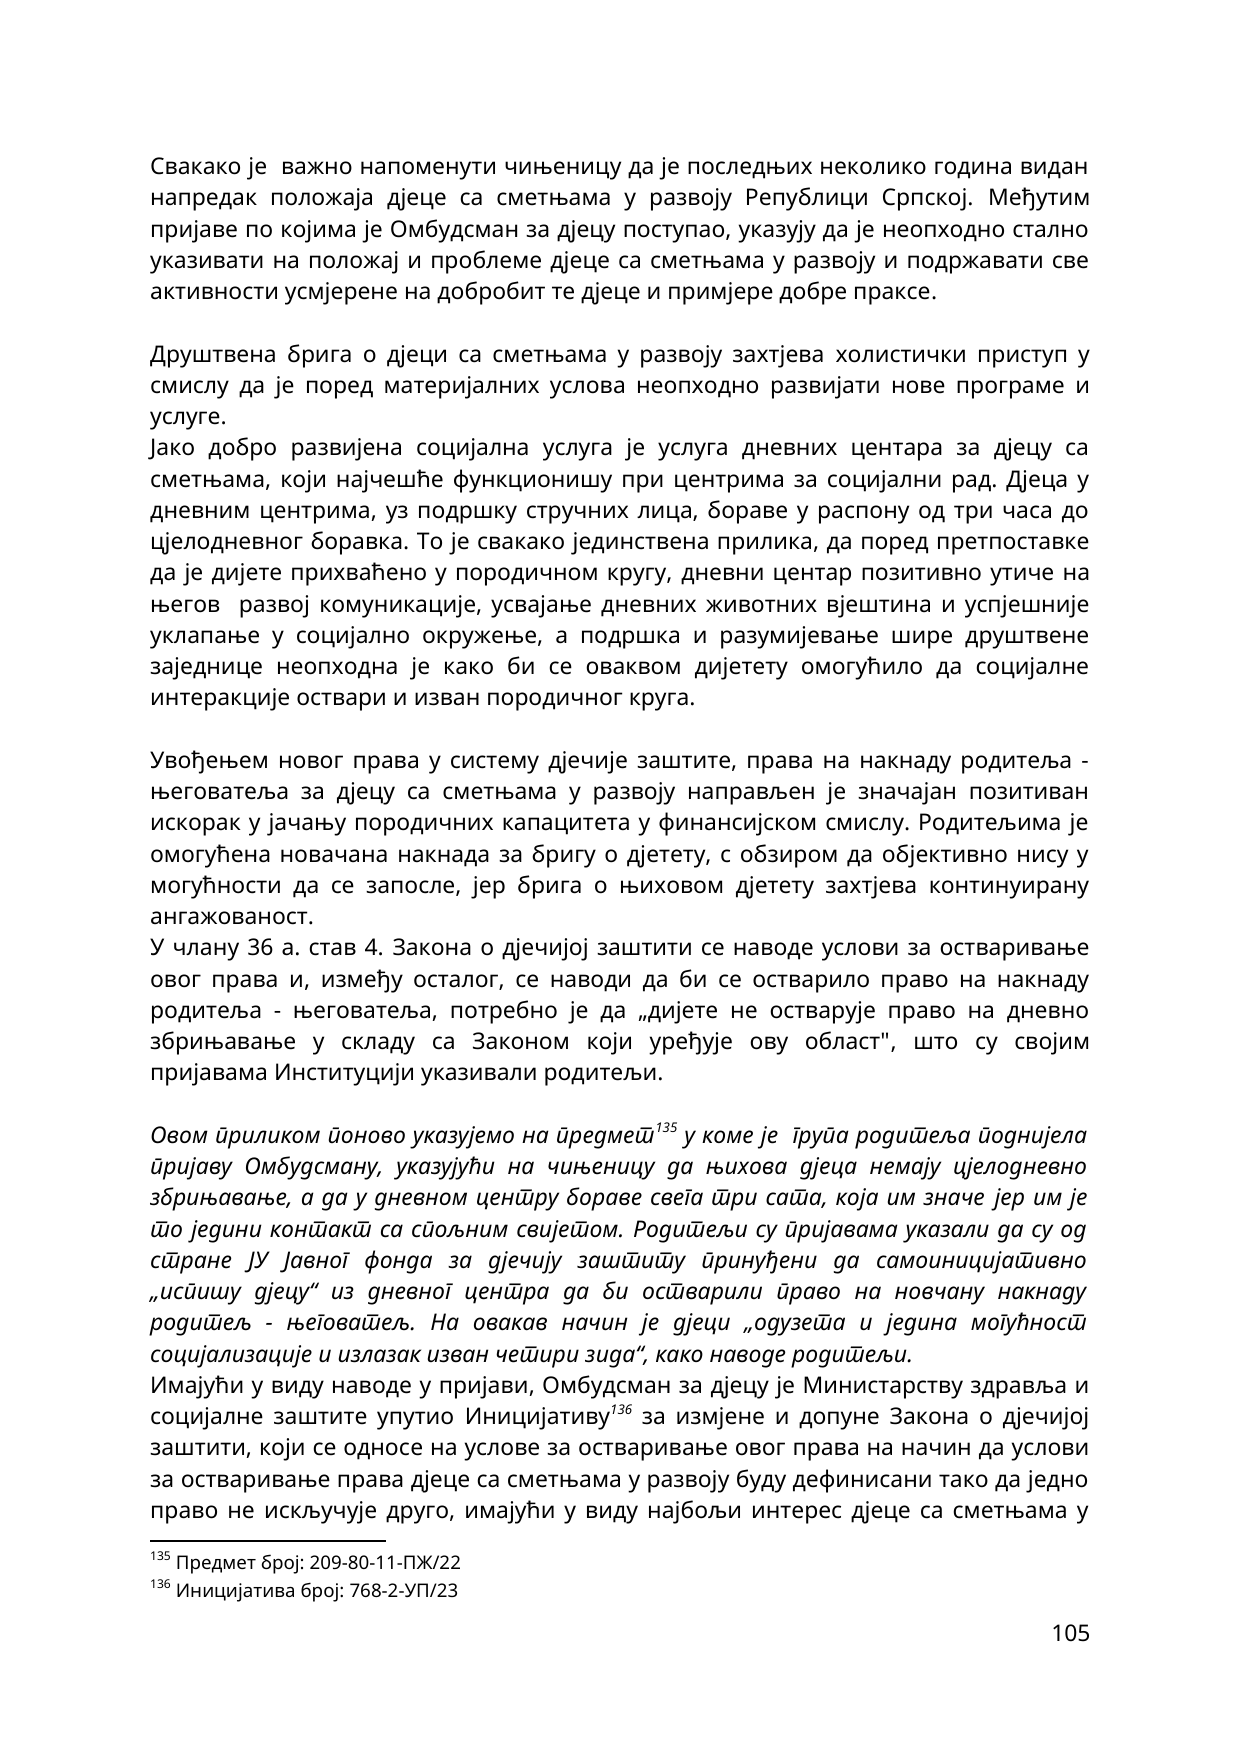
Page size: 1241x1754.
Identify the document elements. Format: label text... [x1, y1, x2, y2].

text Јако добро развијена социјална услуга је услуга дневних центара за дјецу са сметњама, који најчешће функционишу при центрима за социјални рад. Дјеца у дневним центрима, уз подршку стручних лица, бораве у распону од три часа до цјелодневног боравка. То је свакако јединствена прилика, да поред претпоставке да је дијете прихваћено у породичном кругу, дневни центар позитивно утиче на његов развој комуникације, усвајање дневних животних вјештина и успјешније уклапање у социјално окружење, а подршка и разумијевање шире друштвене заједнице неопходна је како би се оваквом дијетету омогућило да социјалне интеракције оствари и изван породичног круга. [150, 431, 1090, 712]
text Друштвена брига о дјеци са сметњама у развоју захтјева холистички приступ у смислу да је поред материјалних услова неопходно развијати нове програме и услуге. [150, 337, 1090, 431]
text Овом приликом поново указујемо на предмет у коме је група родитеља поднијела пријаву Омбудсману, указујући на чињеницу да њихова дјеца немају цјелодневно збрињавање, а да у дневном центру бораве свега три сата, која им значе јер им је то једини контакт са спољним свијетом. Родитељи су пријавама указали да су од стране ЈУ Јавног фонда за дјечију заштиту принуђени да самоиницијативно „испишу дјецу“ из дневног центра да би остварили право на новчану накнаду родитељ - његоватељ. На овакав начин је дјеци „одузета и једина могућност социјализације и излазак изван четири зида“, како наводе родитељи. [150, 1119, 1090, 1369]
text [150, 1369, 1090, 1525]
text У члану 36 а. став 4. Закона о дјечијој заштити се наводе услови за остваривање овог права и, између осталог, се наводи да би се остварило право на накнаду родитеља - његоватеља, потребно је да „дијете не остварује право на дневно збрињавање у складу са Законом који уређује ову област", што су својим пријавама Институцији указивали родитељи. [150, 931, 1090, 1087]
text Увођењем новог права у систему дјечије заштите, права на накнаду родитеља - његоватеља за дјецу са сметњама у развоју направљен је значајан позитиван искорак у јачању породичних капацитета у финансијском смислу. Родитељима је омогућена новачана накнада за бригу о дјетету, с обзиром да објективно нису у могућности да се запосле, јер брига о њиховом дјетету захтјева континуирану ангажованост. [150, 744, 1090, 931]
text Свакако је важно напоменути чињеницу да је последњих неколико година видан напредак положаја дјеце са сметњама у развоју Републици Српској. Међутим пријаве по којима је Омбудсман за дјецу поступао, указују да је неопходно стално указивати на положај и проблеме дјеце са сметњама у развоју и подржавати све активности усмјерене на добробит те дјеце и примјере добре праксе. [150, 150, 1090, 306]
